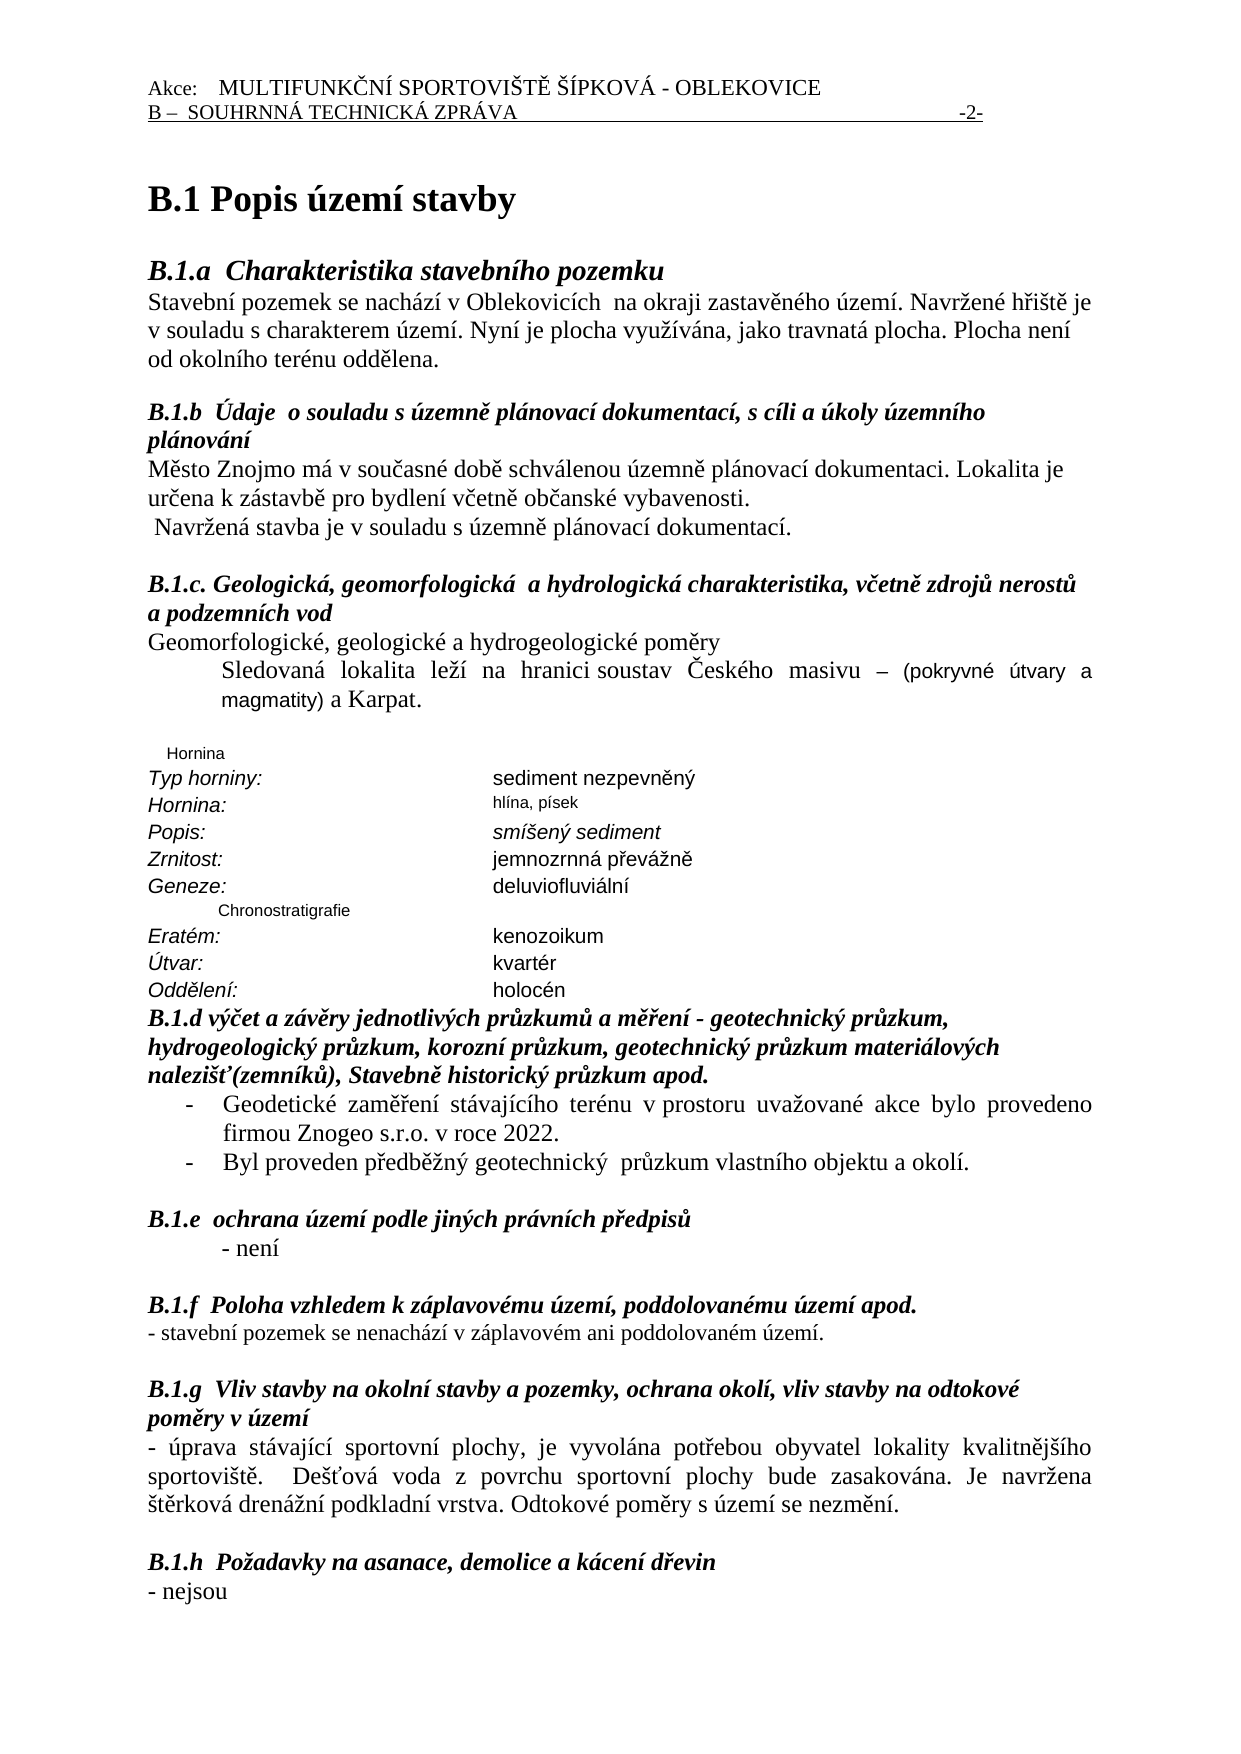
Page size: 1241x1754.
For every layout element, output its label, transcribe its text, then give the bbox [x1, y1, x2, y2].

text B.1.a Charakteristika stavebního pozemku [148, 253, 1093, 287]
text B.1.d výčet a závěry jednotlivých průzkumů a měření - geotechnický průzkum, hydrogeologický průzkum, korozní průzkum, geotechnický průzkum materiálových nalezišť(zemníků), Stavebně historický průzkum apod. [148, 1003, 1093, 1089]
table_header Hornina [146, 742, 1091, 764]
text B.1.e ochrana území podle jiných právních předpisů [148, 1204, 1093, 1233]
text B.1.c. Geologická, geomorfologická a hydrologická charakteristika, včetně zdrojů nerostů a podzemních vod [148, 569, 1093, 627]
text - nejsou [148, 1576, 1093, 1604]
table_cell smíšený sediment [491, 818, 1091, 845]
text - úprava stávající sportovní plochy, je vyvolána potřebou obyvatel lokality kvalitnějšího sportoviště. Dešťová voda z povrchu sportovní plochy bude zasakována. Je navržena štěrková drenážní podkladní vrstva. Odtokové poměry s území se nezmění. [148, 1432, 1093, 1518]
list Geodetické zaměření stávajícího terénu v prostoru uvažované akce bylo provedeno firmou Znogeo s.r.o. v roce 2022. [185, 1089, 1093, 1147]
text Navržená stavba je v souladu s územně plánovací dokumentací. [148, 512, 1093, 541]
table_cell Útvar: [146, 949, 491, 976]
table_cell Typ horniny: [146, 764, 491, 791]
table_cell Hornina: [146, 791, 491, 818]
table_cell Eratém: [146, 922, 491, 949]
text Sledovaná lokalita leží na hranici soustav Českého masivu – (pokryvné útvary a magmatity) a Karpat. [221, 656, 1093, 713]
text - není [148, 1233, 1093, 1262]
table_cell Popis: [146, 818, 491, 845]
table_cell holocén [491, 976, 1091, 1003]
text B.1.f Poloha vzhledem k záplavovému území, poddolovanému území apod. [148, 1291, 1093, 1319]
table_cell Zrnitost: [146, 845, 491, 872]
text B.1.b Údaje o souladu s územně plánovací dokumentací, s cíli a úkoly územního plánování [148, 397, 1093, 454]
table_cell hlína, písek [491, 791, 1091, 818]
table_cell kvartér [491, 949, 1091, 976]
table_cell jemnozrnná převážně [491, 845, 1091, 872]
text - stavební pozemek se nenachází v záplavovém ani poddolovaném území. [148, 1319, 1093, 1346]
text B.1.h Požadavky na asanace, demolice a kácení dřevin [148, 1547, 1093, 1576]
text B.1 Popis území stavby [148, 176, 1093, 219]
table_cell Oddělení: [146, 976, 491, 1003]
text Stavební pozemek se nachází v Oblekovicích na okraji zastavěného území. Navržené hřiště je v souladu s charakterem území. Nyní je plocha využívána, jako travnatá plocha. Plocha není od okolního terénu oddělena. [148, 287, 1093, 373]
table_cell Geneze: [146, 873, 491, 899]
table_cell Chronostratigrafie [146, 900, 1091, 922]
table_cell deluviofluviální [491, 873, 1091, 899]
list Byl proveden předběžný geotechnický průzkum vlastního objektu a okolí. [185, 1147, 1093, 1176]
text B.1.g Vliv stavby na okolní stavby a pozemky, ochrana okolí, vliv stavby na odtokové poměry v území [148, 1374, 1093, 1432]
text Geomorfologické, geologické a hydrogeologické poměry [148, 627, 1093, 656]
table_cell sediment nezpevněný [491, 764, 1091, 791]
text Město Znojmo má v současné době schválenou územně plánovací dokumentaci. Lokalita je určena k zástavbě pro bydlení včetně občanské vybavenosti. [148, 454, 1093, 512]
table_cell kenozoikum [491, 922, 1091, 949]
